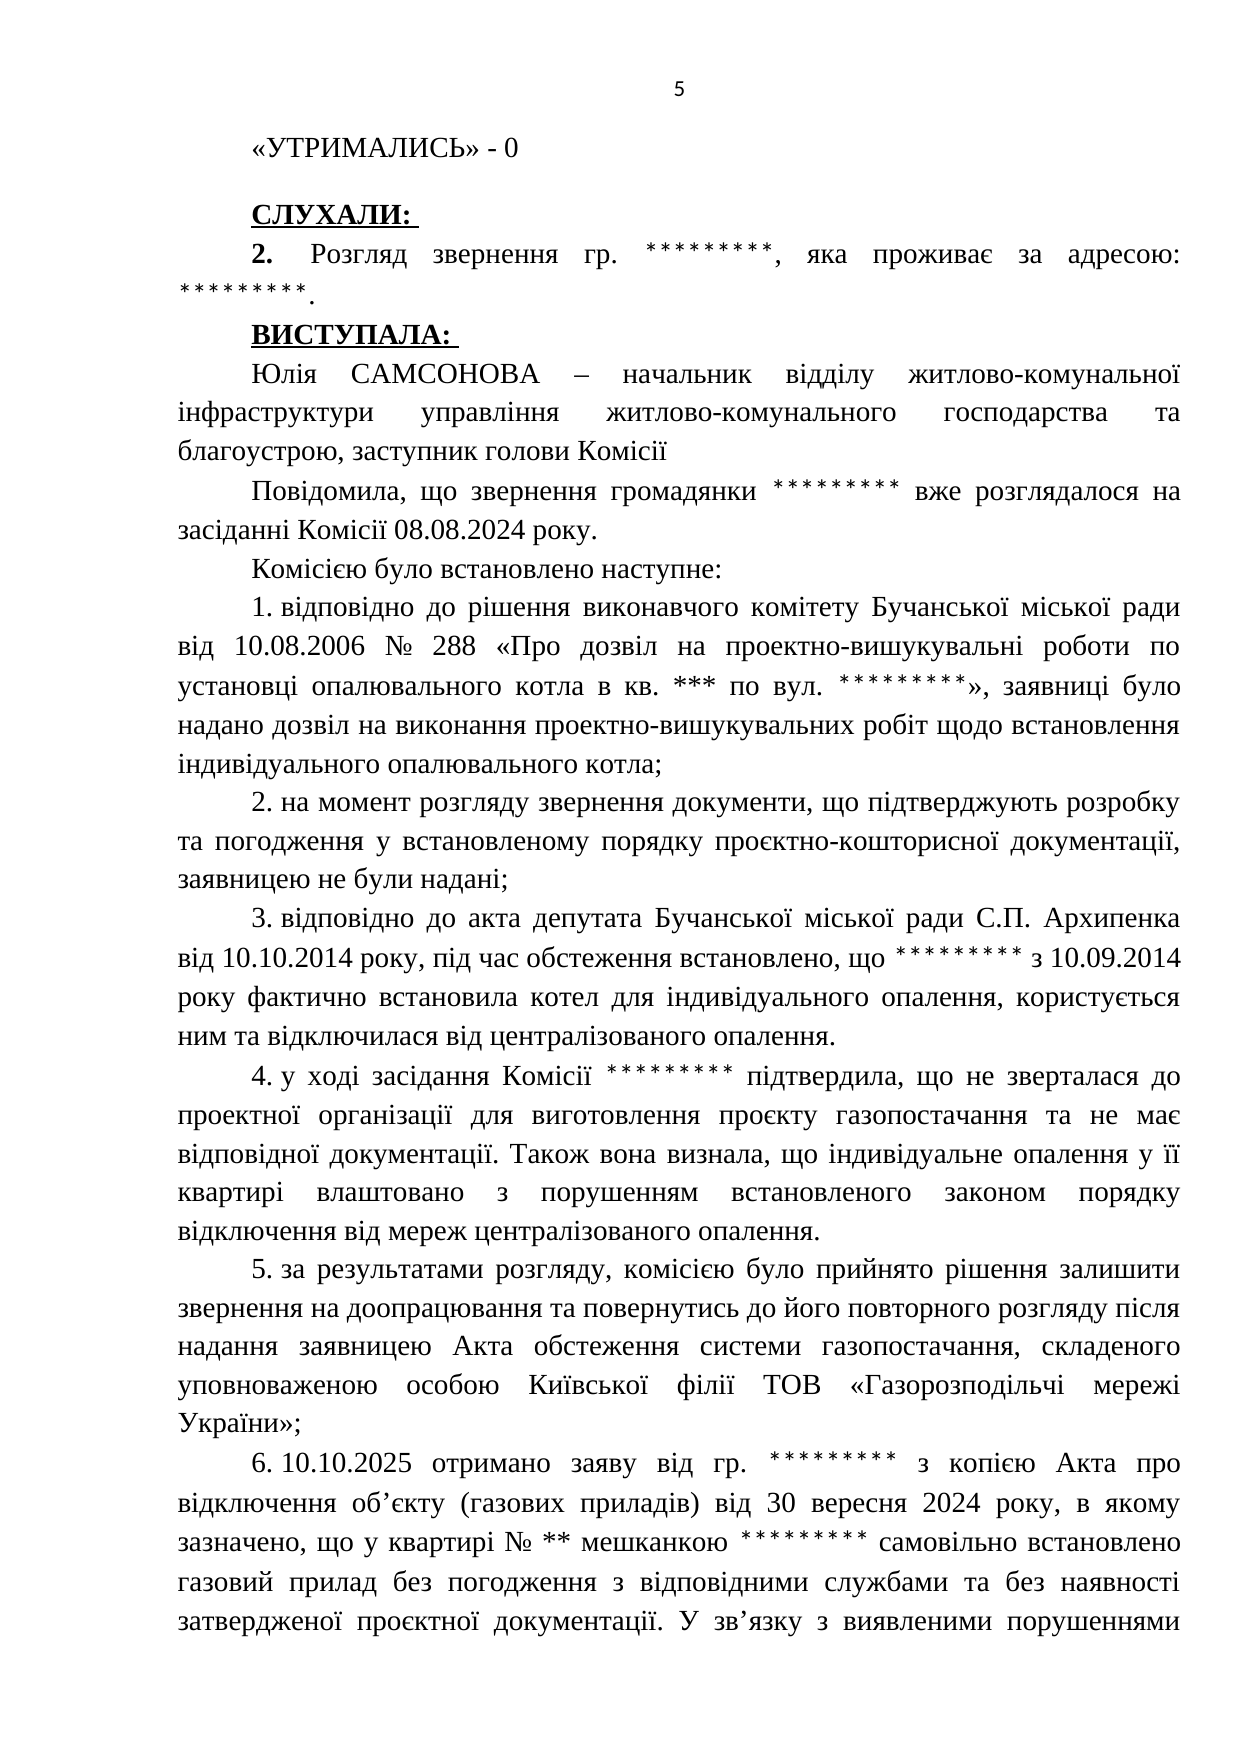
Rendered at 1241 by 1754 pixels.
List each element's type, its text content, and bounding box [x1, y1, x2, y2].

list СЛУХАЛИ: [177, 197, 1181, 231]
text ВИСТУПАЛА: [177, 317, 1181, 351]
list «УТРИМАЛИСЬ» - 0 [177, 130, 1181, 163]
list Повідомила, що звернення громадянки ********* вже розглядалося на засіданні Комісії 08.08.2024 року. [177, 472, 1181, 546]
list відповідно до акта депутата Бучанської міської ради С.П. Архипенка від 10.10.2014 року, під час обстеження встановлено, що ********* з 10.09.2014 року фактично встановила котел для індивідуального опалення, користується ним та відключилася від централізованого опалення. [177, 900, 1181, 1052]
list Розгляд звернення гр. *********, яка проживає за адресою: *********. [177, 236, 1181, 312]
list Юлія САМСОНОВА – начальник відділу житлово-комунальної інфраструктури управління житлово-комунального господарства та благоустрою, заступник голови Комісії [177, 356, 1181, 467]
text Комісією було встановлено наступне: [177, 551, 1181, 584]
list у ході засідання Комісії ********* підтвердила, що не зверталася до проектної організації для виготовлення проєкту газопостачання та не має відповідної документації. Також вона визнала, що індивідуальне опалення у її квартирі влаштовано з порушенням встановленого законом порядку відключення від мереж централізованого опалення. [177, 1057, 1181, 1246]
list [177, 1444, 1181, 1636]
list на момент розгляду звернення документи, що підтверджують розробку та погодження у встановленому порядку проєктно-кошторисної документації, заявницею не були надані; [177, 784, 1181, 895]
list відповідно до рішення виконавчого комітету Бучанської міської ради від 10.08.2006 № 288 «Про дозвіл на проектно-вишукувальні роботи по установці опалювального котла в кв. *** по вул. *********», заявниці було надано дозвіл на виконання проектно-вишукувальних робіт щодо встановлення індивідуального опалювального котла; [177, 589, 1181, 779]
list за результатами розгляду, комісією було прийнято рішення залишити звернення на доопрацювання та повернутись до його повторного розгляду після надання заявницею Акта обстеження системи газопостачання, складеного уповноваженою особою Київської філії ТОВ «Газорозподільчі мережі України»; [177, 1251, 1181, 1439]
